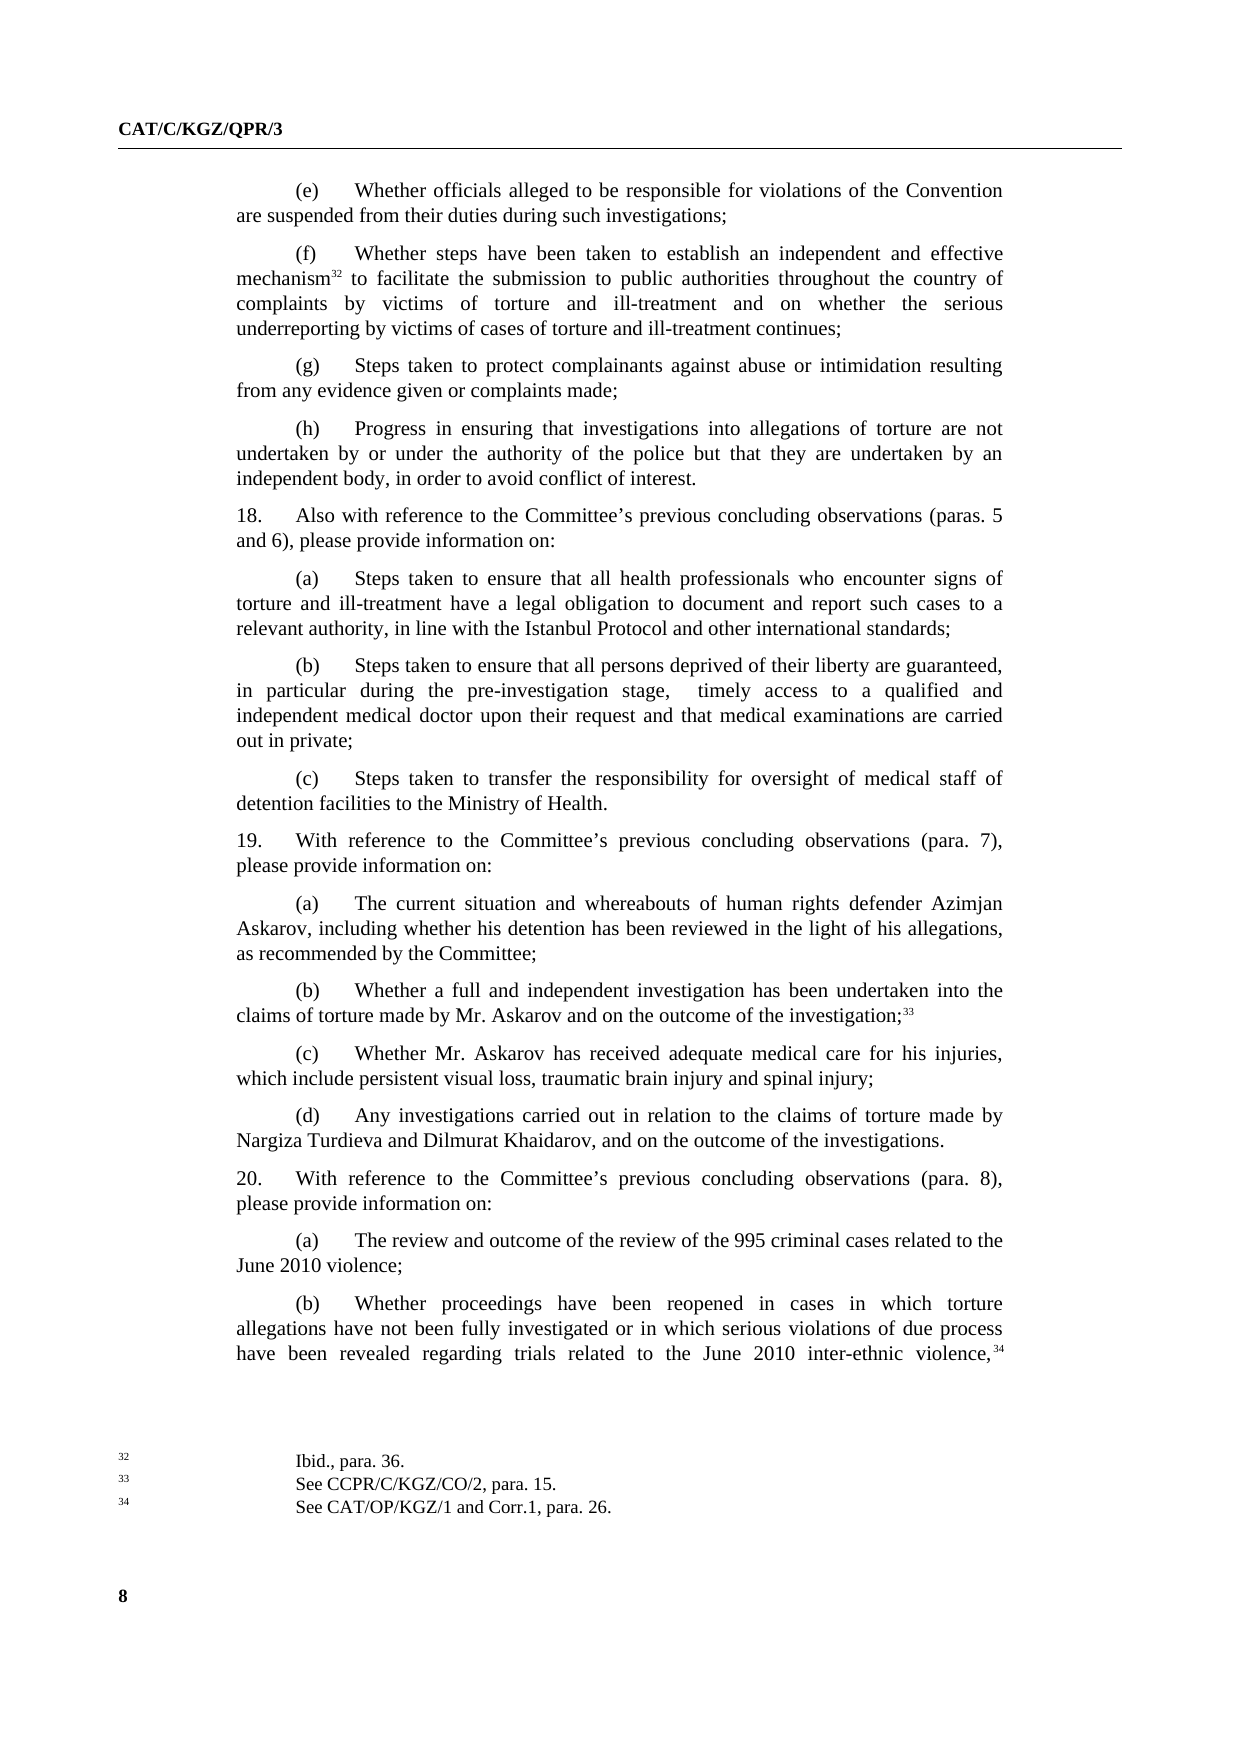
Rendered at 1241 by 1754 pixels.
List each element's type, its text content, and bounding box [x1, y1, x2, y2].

text 18. Also with reference to the Committee’s previous concluding observations (paras. 5 and 6), please provide information on: [236, 502, 1004, 552]
text (g) Steps taken to protect complainants against abuse or intimidation resulting from any evidence given or complaints made; [236, 352, 1004, 402]
text (d) Any investigations carried out in relation to the claims of torture made by Nargiza Turdieva and Dilmurat Khaidarov, and on the outcome of the investigations. [236, 1102, 1004, 1152]
text (a) The current situation and whereabouts of human rights defender Azimjan Askarov, including whether his detention has been reviewed in the light of his allegations, as recommended by the Committee; [236, 890, 1004, 965]
text (c) Steps taken to transfer the responsibility for oversight of medical staff of detention facilities to the Ministry of Health. [236, 765, 1004, 815]
text (f) Whether steps have been taken to establish an independent and effective mechanism to facilitate the submission to public authorities throughout the country of complaints by victims of torture and ill-treatment and on whether the serious underreporting by victims of cases of torture and ill-treatment continues; [236, 240, 1004, 340]
text (b) Steps taken to ensure that all persons deprived of their liberty are guaranteed, in particular during the pre-investigation stage, timely access to a qualified and independent medical doctor upon their request and that medical examinations are carried out in private; [236, 652, 1004, 752]
text (h) Progress in ensuring that investigations into allegations of torture are not undertaken by or under the authority of the police but that they are undertaken by an independent body, in order to avoid conflict of interest. [236, 415, 1004, 490]
text (a) Steps taken to ensure that all health professionals who encounter signs of torture and ill-treatment have a legal obligation to document and report such cases to a relevant authority, in line with the Istanbul Protocol and other international standards; [236, 565, 1004, 640]
text 19. With reference to the Committee’s previous concluding observations (para. 7), please provide information on: [236, 827, 1004, 877]
text (a) The review and outcome of the review of the 995 criminal cases related to the June 2010 violence; [236, 1227, 1004, 1277]
text 20. With reference to the Committee’s previous concluding observations (para. 8), please provide information on: [236, 1165, 1004, 1215]
text (b) Whether a full and independent investigation has been undertaken into the claims of torture made by Mr. Askarov and on the outcome of the investigation; [236, 977, 1004, 1027]
text (e) Whether officials alleged to be responsible for violations of the Convention are suspended from their duties during such investigations; [236, 177, 1004, 227]
text (c) Whether Mr. Askarov has received adequate medical care for his injuries, which include persistent visual loss, traumatic brain injury and spinal injury; [236, 1040, 1004, 1090]
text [236, 1290, 1004, 1365]
